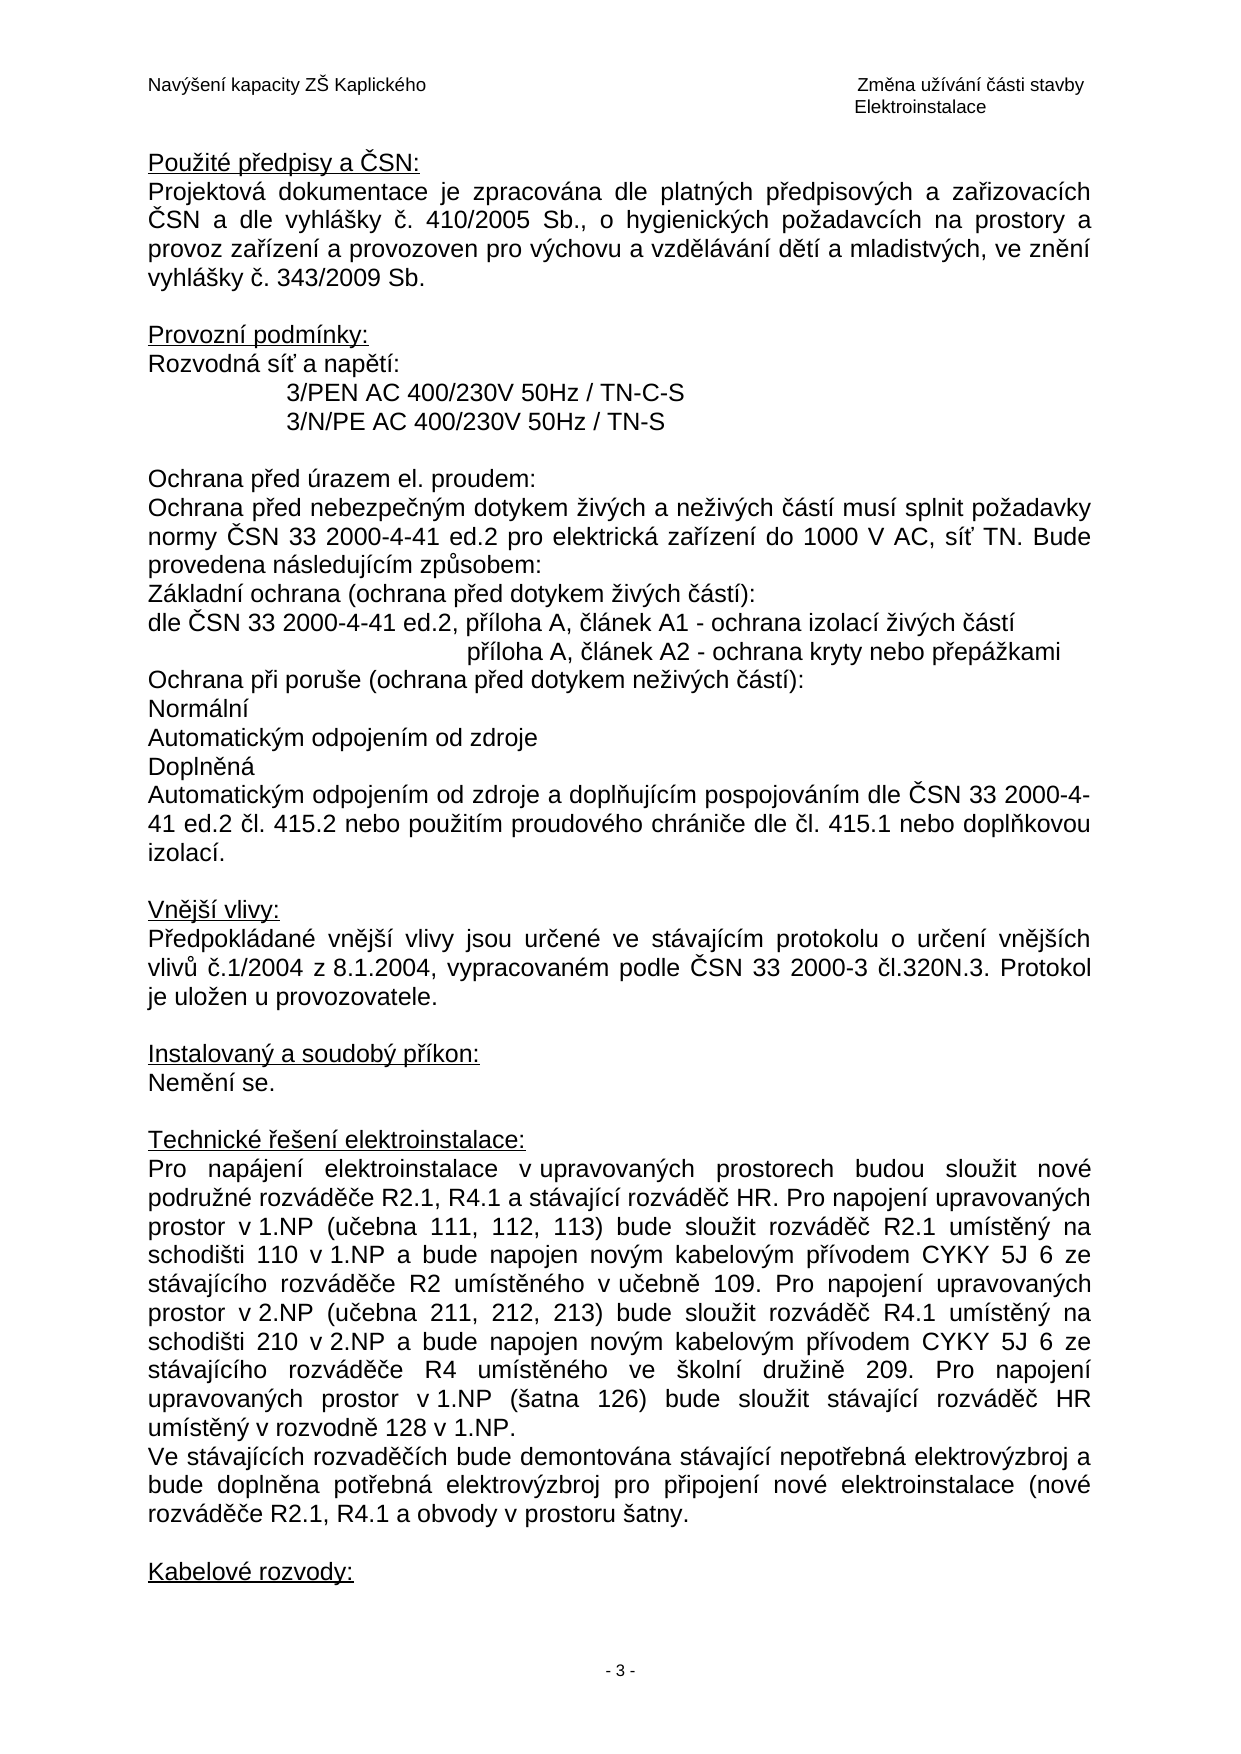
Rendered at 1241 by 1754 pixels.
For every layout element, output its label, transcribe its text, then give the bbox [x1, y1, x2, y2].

text Ve stávajících rozvaděčích bude demontována stávající nepotřebná elektrovýzbroj a bude doplněna potřebná elektrovýzbroj pro připojení nové elektroinstalace (nové rozváděče R2.1, R4.1 a obvody v prostoru šatny. [148, 1441, 1092, 1528]
text Normální [148, 694, 1092, 723]
text Technické řešení elektroinstalace: [148, 1125, 1092, 1154]
text Kabelové rozvody: [148, 1556, 1092, 1585]
text Ochrana před úrazem el. proudem: [148, 464, 1092, 493]
text Předpokládané vnější vlivy jsou určené ve stávajícím protokolu o určení vnějších vlivů č.1/2004 z 8.1.2004, vypracovaném podle ČSN 33 2000-3 čl.320N.3. Protokol je uložen u provozovatele. [148, 924, 1092, 1010]
text Vnější vlivy: [148, 895, 1092, 924]
text Ochrana při poruše (ochrana před dotykem neživých částí): [148, 665, 1092, 694]
text 3/N/PE AC 400/230V 50Hz / TN-S [148, 406, 1092, 435]
text Automatickým odpojením od zdroje a doplňujícím pospojováním dle ČSN 33 2000-4-41 ed.2 čl. 415.2 nebo použitím proudového chrániče dle čl. 415.1 nebo doplňkovou izolací. [148, 780, 1092, 866]
text Pro napájení elektroinstalace v upravovaných prostorech budou sloužit nové podružné rozváděče R2.1, R4.1 a stávající rozváděč HR. Pro napojení upravovaných prostor v 1.NP (učebna 111, 112, 113) bude sloužit rozváděč R2.1 umístěný na schodišti 110 v 1.NP a bude napojen novým kabelovým přívodem CYKY 5J 6 ze stávajícího rozváděče R2 umístěného v učebně 109. Pro napojení upravovaných prostor v 2.NP (učebna 211, 212, 213) bude sloužit rozváděč R4.1 umístěný na schodišti 210 v 2.NP a bude napojen novým kabelovým přívodem CYKY 5J 6 ze stávajícího rozváděče R4 umístěného ve školní družině 209. Pro napojení upravovaných prostor v 1.NP (šatna 126) bude sloužit stávající rozváděč HR umístěný v rozvodně 128 v 1.NP. [148, 1154, 1092, 1441]
text Ochrana před nebezpečným dotykem živých a neživých částí musí splnit požadavky normy ČSN 33 2000-4-41 ed.2 pro elektrická zařízení do 1000 V AC, síť TN. Bude provedena následujícím způsobem: [148, 493, 1092, 579]
text Instalovaný a soudobý příkon: [148, 1039, 1092, 1068]
text Rozvodná síť a napětí: [148, 349, 1092, 378]
text příloha A, článek A2 - ochrana kryty nebo přepážkami [148, 636, 1092, 665]
text 3/PEN AC 400/230V 50Hz / TN-C-S [148, 378, 1092, 406]
text Automatickým odpojením od zdroje [148, 723, 1092, 751]
text Použité předpisy a ČSN: [148, 148, 1092, 176]
text Doplněná [148, 751, 1092, 780]
text Provozní podmínky: [148, 320, 1092, 349]
text Projektová dokumentace je zpracována dle platných předpisových a zařizovacích ČSN a dle vyhlášky č. 410/2005 Sb., o hygienických požadavcích na prostory a provoz zařízení a provozoven pro výchovu a vzdělávání dětí a mladistvých, ve znění vyhlášky č. 343/2009 Sb. [148, 176, 1092, 291]
text Základní ochrana (ochrana před dotykem živých částí): [148, 579, 1092, 608]
text dle ČSN 33 2000-4-41 ed.2, příloha A, článek A1 - ochrana izolací živých částí [148, 608, 1092, 636]
text Nemění se. [148, 1068, 1092, 1096]
